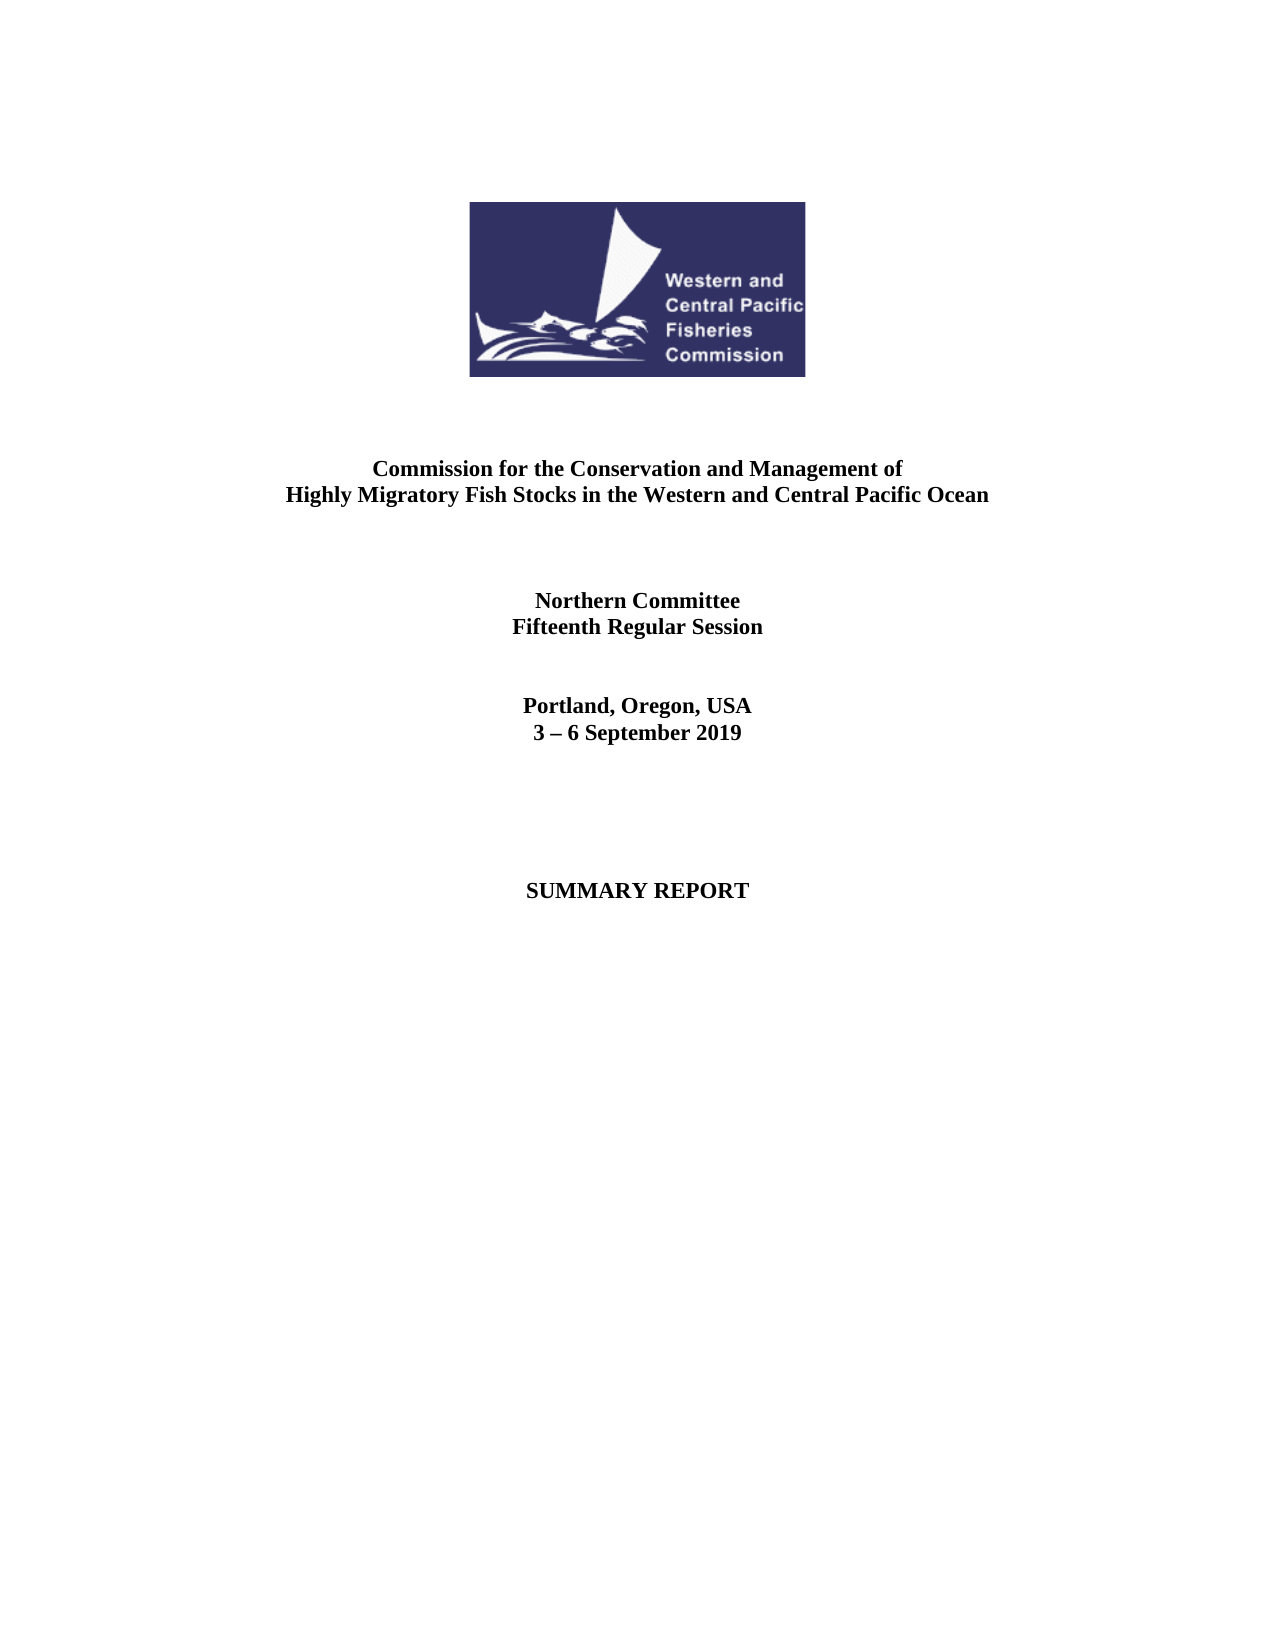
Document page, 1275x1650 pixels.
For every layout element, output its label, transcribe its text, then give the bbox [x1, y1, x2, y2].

text Fifteenth Regular Session [150, 613, 1125, 640]
text Northern Committee [150, 587, 1125, 613]
text Commission for the Conservation and Management of [150, 455, 1125, 482]
title SUMMARY REPORT [150, 877, 1125, 903]
text Highly Migratory Fish Stocks in the Western and Central Pacific Ocean [150, 482, 1125, 508]
text Portland, Oregon, USA [150, 692, 1125, 719]
text 3 – 6 September 2019 [150, 719, 1125, 745]
picture [469, 202, 806, 377]
